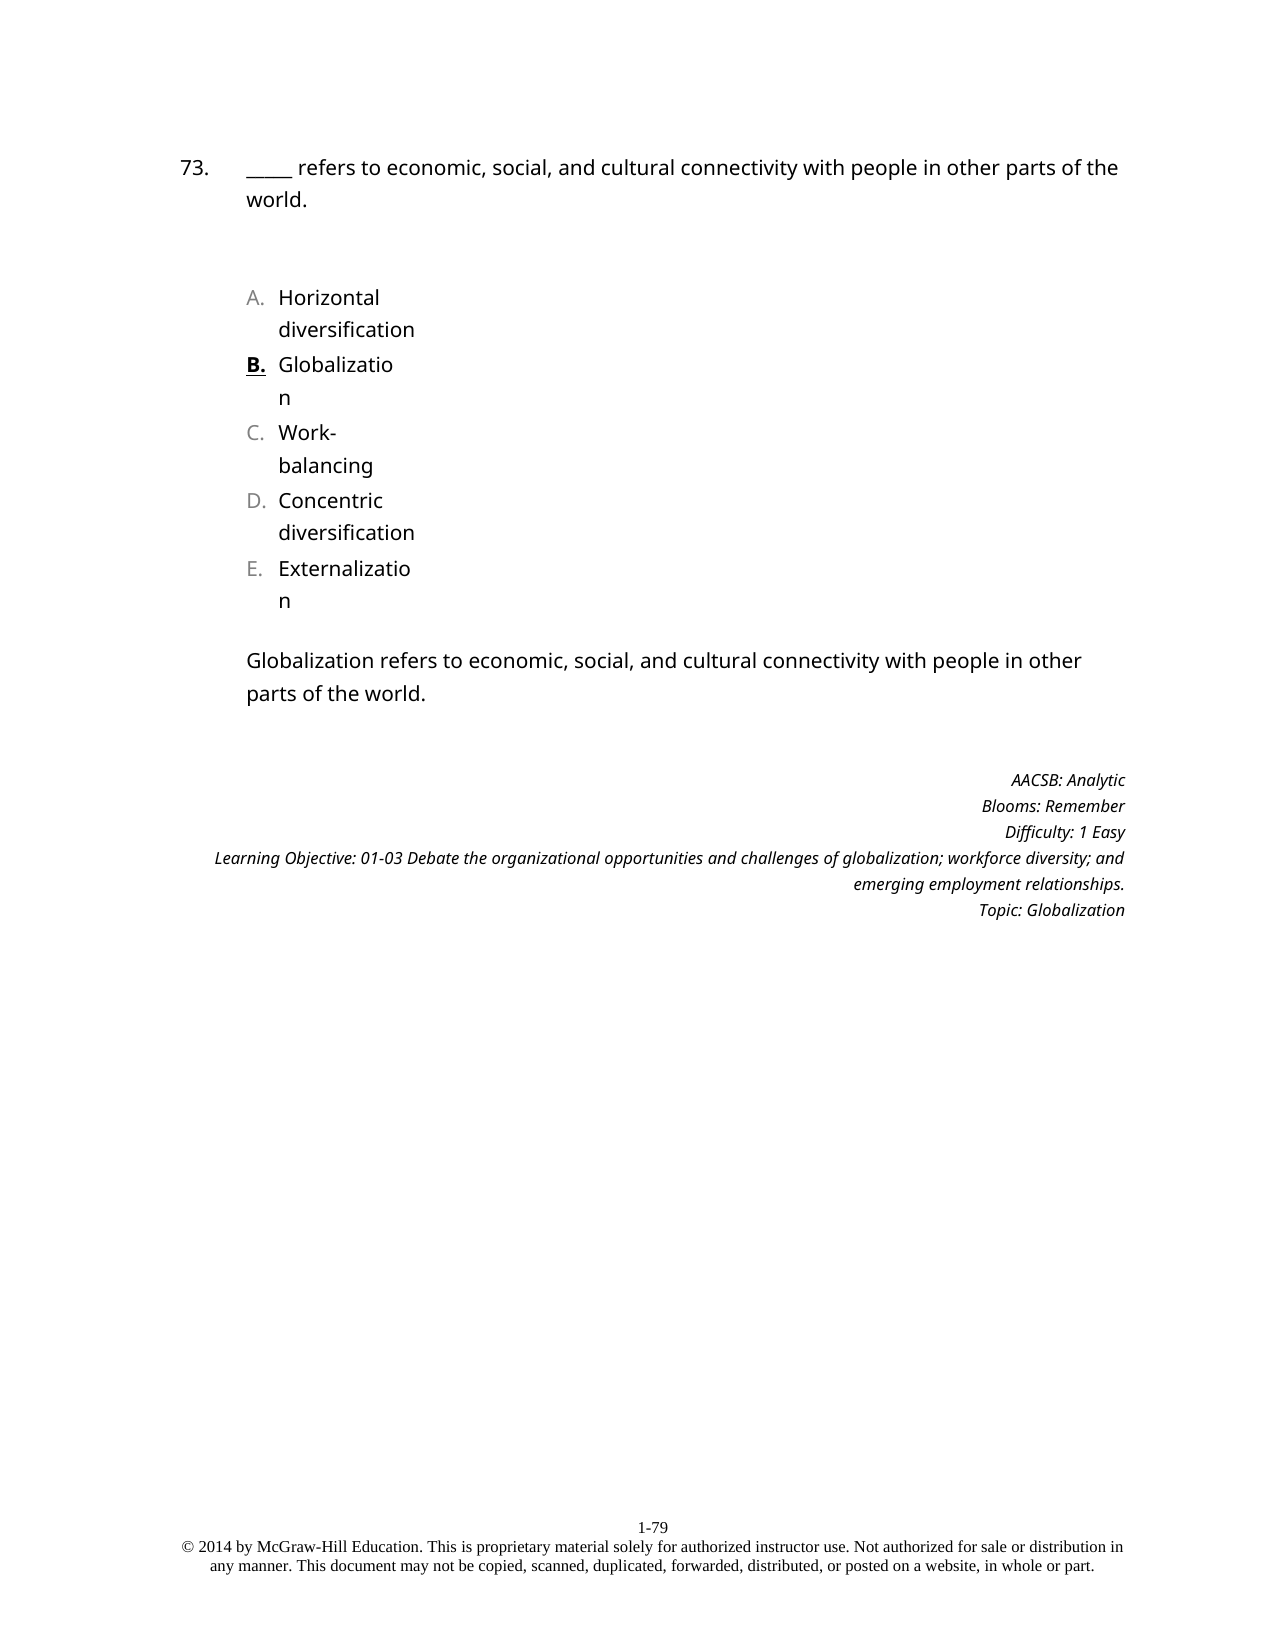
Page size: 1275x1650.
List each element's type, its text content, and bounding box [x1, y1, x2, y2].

table_header 73. [180, 153, 246, 739]
table_header _____ refers to economic, social, and cultural connectivity with people in other parts of the world. Globalization refers to economic, social, and cultural connectivity with people in other parts of the world. [246, 153, 1125, 739]
table_header AACSB: Analytic Blooms: Remember Difficulty: 1 Easy Learning Objective: 01-03 Debate the organizational opportunities and challenges of globalization; workforce diversity; and emerging employment relationships. Topic: Globalization [180, 768, 1125, 957]
